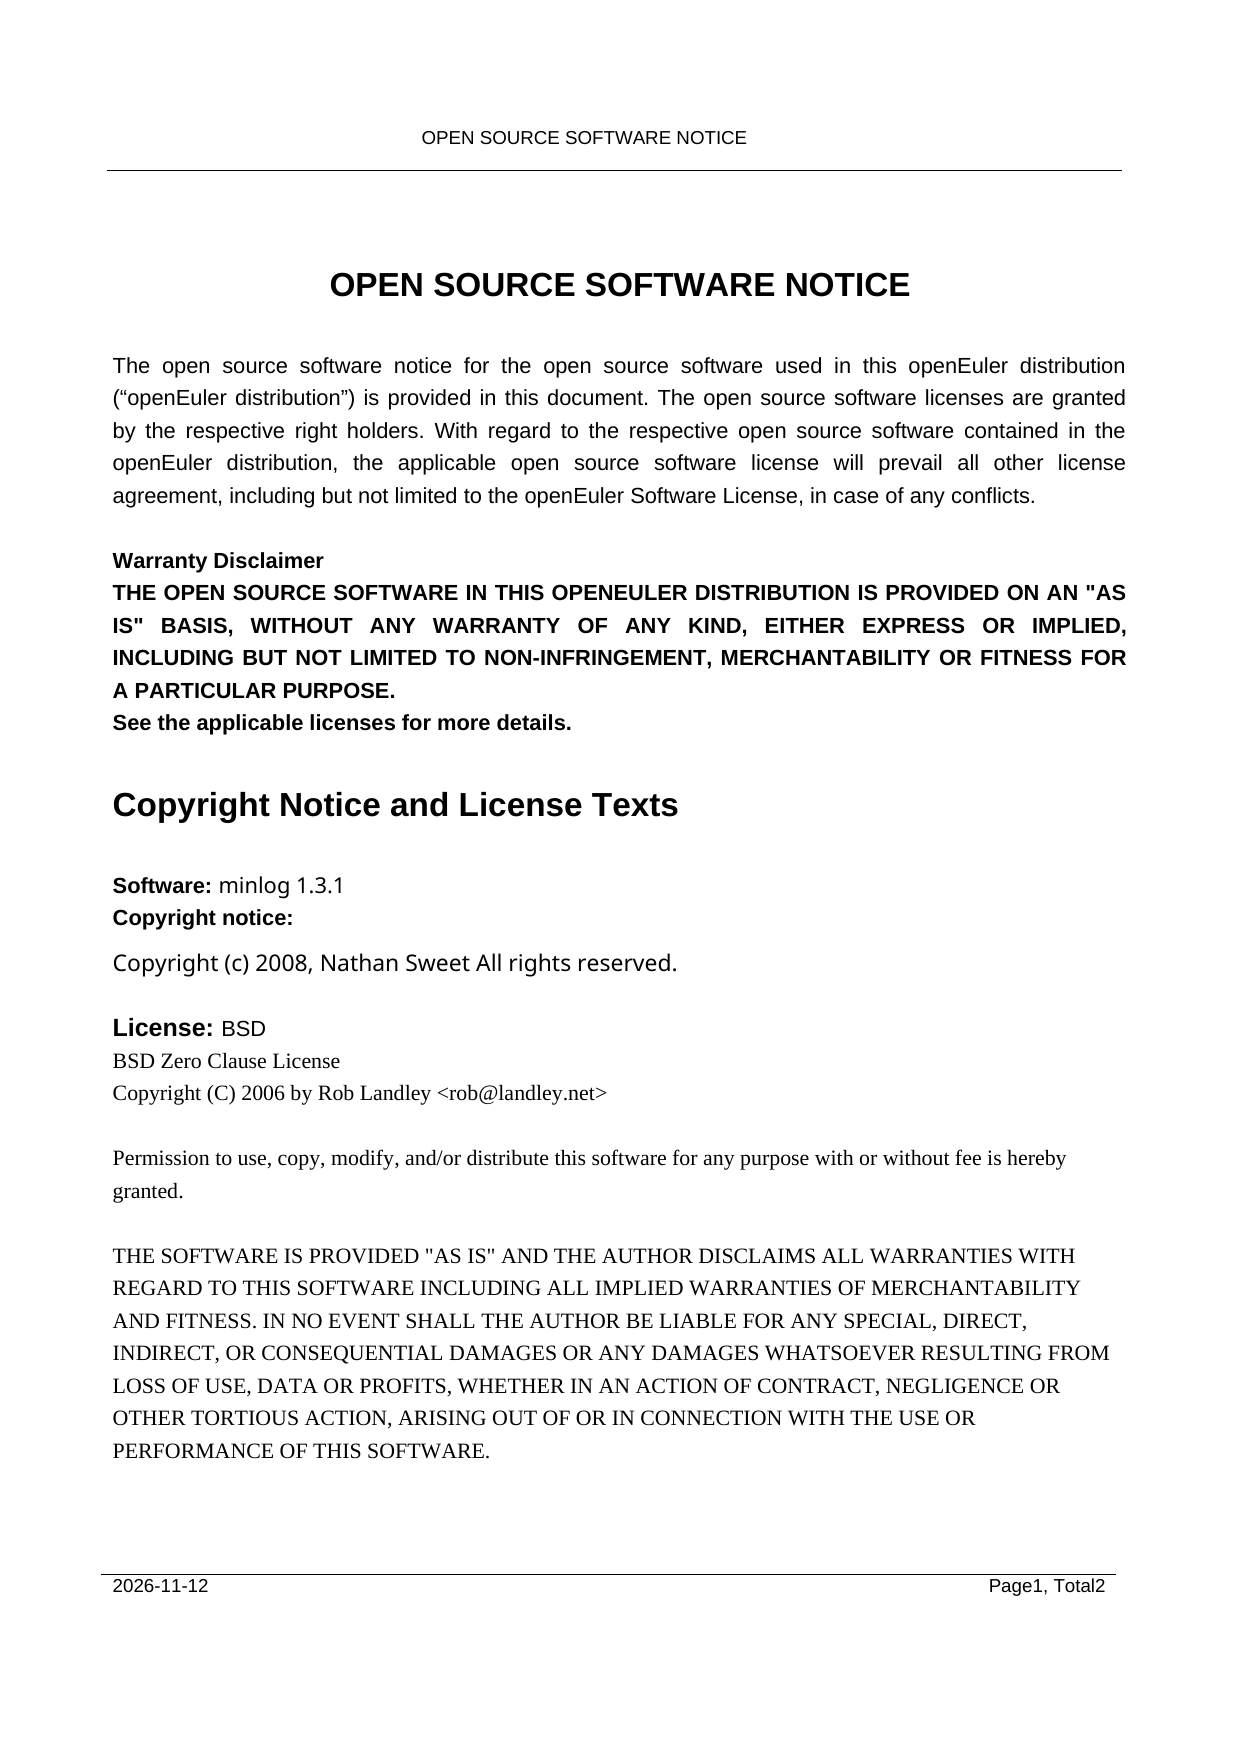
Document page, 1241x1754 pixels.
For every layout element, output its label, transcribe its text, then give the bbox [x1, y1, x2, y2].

text Warranty Disclaimer [112, 544, 1128, 576]
text Copyright Notice and License Texts [112, 771, 1128, 836]
text The open source software notice for the open source software used in this openEuler distribution (“openEuler distribution”) is provided in this document. The open source software licenses are granted by the respective right holders. With regard to the respective open source software contained in the openEuler distribution, the applicable open source software license will prevail all other license agreement, including but not limited to the openEuler Software License, in case of any conflicts. [112, 349, 1128, 511]
text THE OPEN SOURCE SOFTWARE IN THIS OPENEULER DISTRIBUTION IS PROVIDED ON AN "AS IS" BASIS, WITHOUT ANY WARRANTY OF ANY KIND, EITHER EXPRESS OR IMPLIED, INCLUDING BUT NOT LIMITED TO NON-INFRINGEMENT, MERCHANTABILITY OR FITNESS FOR A PARTICULAR PURPOSE. See the applicable licenses for more details. [112, 576, 1128, 739]
text OPEN SOURCE SOFTWARE NOTICE [112, 251, 1128, 316]
text License: BSD [112, 1012, 1128, 1044]
title Software: minlog 1.3.1 [112, 869, 1128, 901]
text Copyright notice: [112, 901, 1128, 934]
text BSD Zero Clause License Copyright (C) 2006 by Rob Landley <rob@landley.net> Permission to use, copy, modify, and/or distribute this software for any purpose with or without fee is hereby granted. THE SOFTWARE IS PROVIDED "AS IS" AND THE AUTHOR DISCLAIMS ALL WARRANTIES WITH REGARD TO THIS SOFTWARE INCLUDING ALL IMPLIED WARRANTIES OF MERCHANTABILITY AND FITNESS. IN NO EVENT SHALL THE AUTHOR BE LIABLE FOR ANY SPECIAL, DIRECT, INDIRECT, OR CONSEQUENTIAL DAMAGES OR ANY DAMAGES WHATSOEVER RESULTING FROM LOSS OF USE, DATA OR PROFITS, WHETHER IN AN ACTION OF CONTRACT, NEGLIGENCE OR OTHER TORTIOUS ACTION, ARISING OUT OF OR IN CONNECTION WITH THE USE OR PERFORMANCE OF THIS SOFTWARE. [112, 1044, 1128, 1499]
text Copyright (c) 2008, Nathan Sweet All rights reserved. [112, 947, 1128, 1012]
